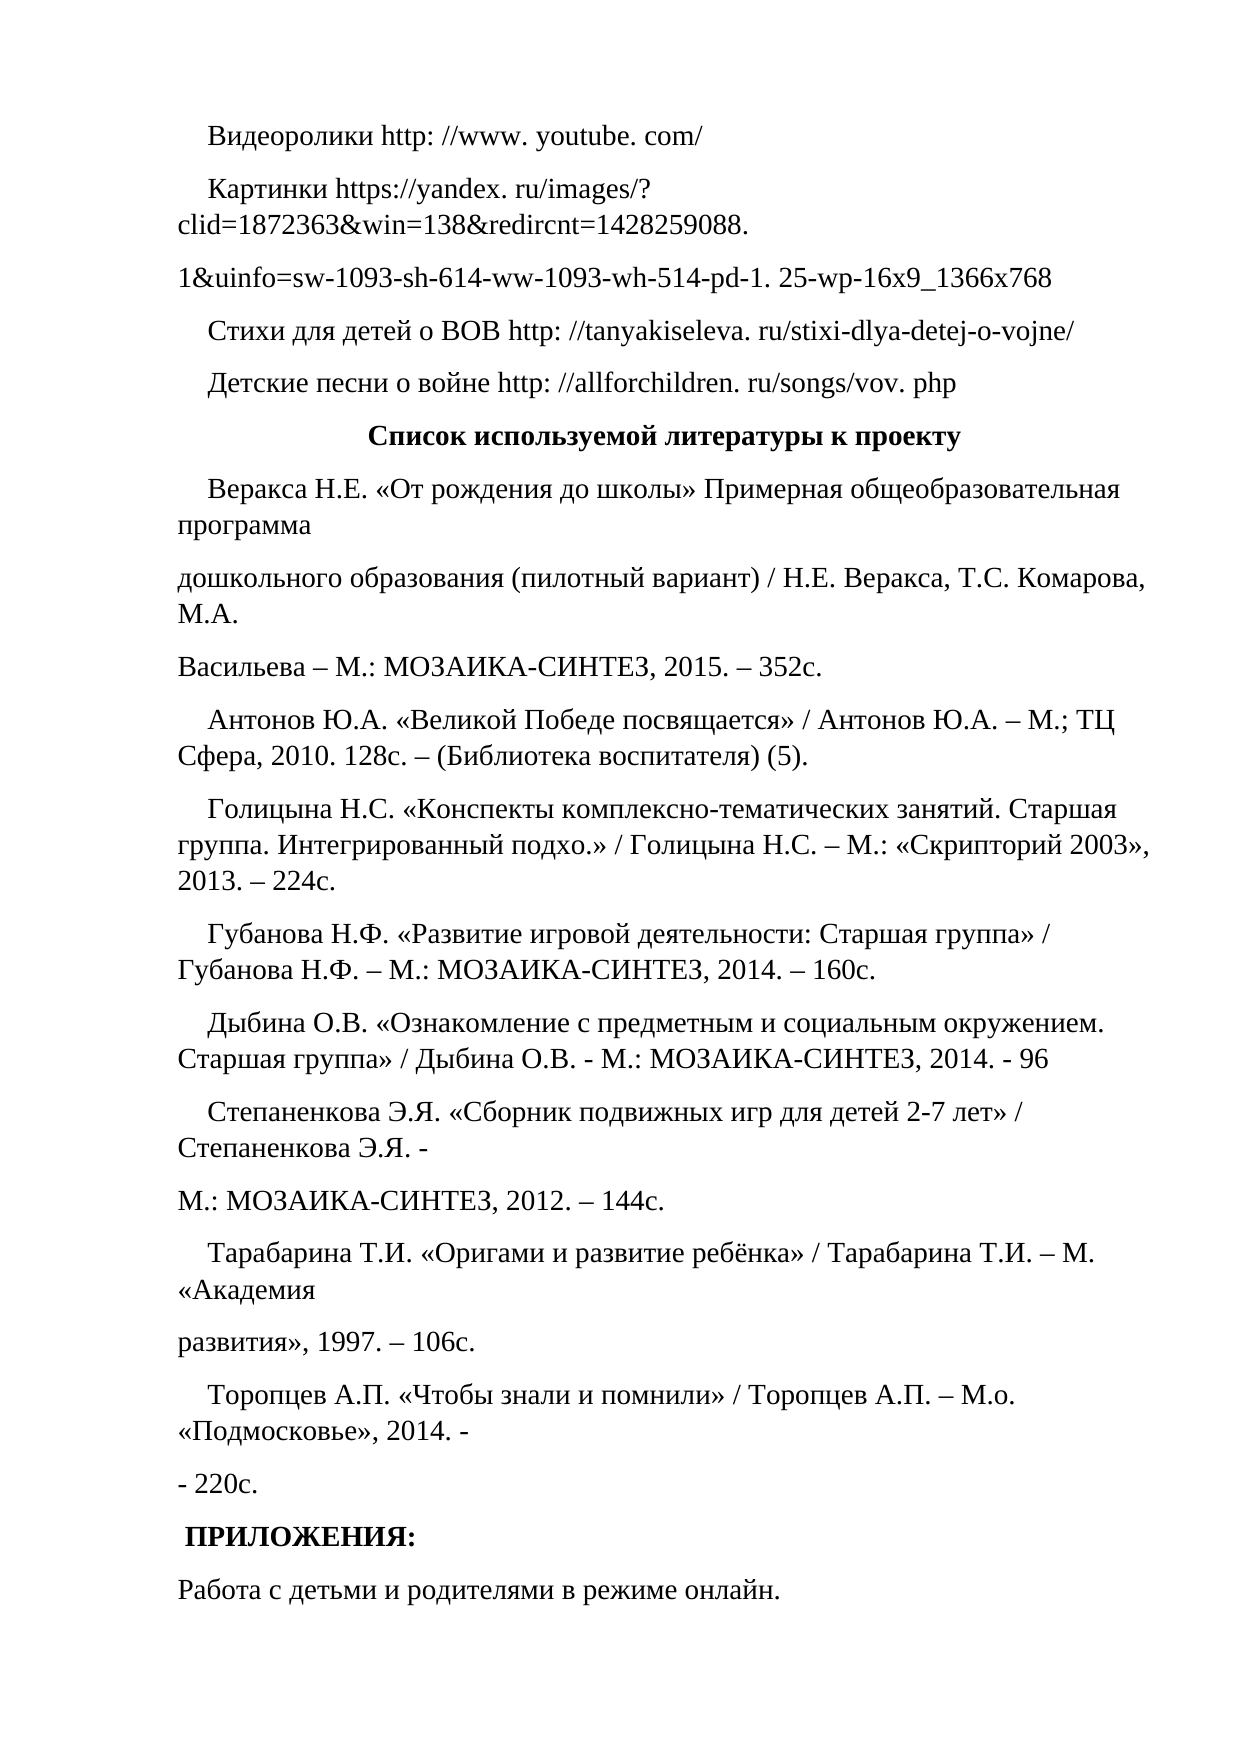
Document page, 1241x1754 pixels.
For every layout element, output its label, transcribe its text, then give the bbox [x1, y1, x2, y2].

text  Видеоролики http: //www. youtube. com/ [177, 118, 1152, 152]
text  Дыбина О.В. «Ознакомление с предметным и социальным окружением. Старшая группа» / Дыбина О.В. - М.: МОЗАИКА-СИНТЕЗ, 2014. - 96 [177, 1005, 1152, 1074]
text  Тарабарина Т.И. «Оригами и развитие ребёнка» / Тарабарина Т.И. – М. «Академия [177, 1236, 1152, 1305]
text  Торопцев А.П. «Чтобы знали и помнили» / Торопцев А.П. – М.о. «Подмосковье», 2014. - [177, 1377, 1152, 1447]
text М.: МОЗАИКА-СИНТЕЗ, 2012. – 144с. [177, 1183, 1152, 1216]
text 1&uinfo=sw-1093-sh-614-ww-1093-wh-514-pd-1. 25-wp-16x9_1366x768 [177, 260, 1152, 293]
text  Степаненкова Э.Я. «Сборник подвижных игр для детей 2-7 лет» / Степаненкова Э.Я. - [177, 1094, 1152, 1163]
text  Детские песни о войне http: //allforchildren. ru/songs/vov. php [177, 366, 1152, 399]
text  Стихи для детей о ВОВ http: //tanyakiseleva. ru/stixi-dlya-detej-o-vojne/ [177, 313, 1152, 346]
text  Антонов Ю.А. «Великой Победе посвящается» / Антонов Ю.А. – М.; ТЦ Сфера, 2010. 128с. – (Библиотека воспитателя) (5). [177, 702, 1152, 772]
text ПРИЛОЖЕНИЯ: [177, 1519, 1152, 1553]
text  Губанова Н.Ф. «Развитие игровой деятельности: Старшая группа» / Губанова Н.Ф. – М.: МОЗАИКА-СИНТЕЗ, 2014. – 160с. [177, 916, 1152, 986]
text  Голицына Н.С. «Конспекты комплексно-тематических занятий. Старшая группа. Интегрированный подхо.» / Голицына Н.С. – М.: «Скрипторий 2003», 2013. – 224с. [177, 791, 1152, 897]
text  Картинки https://yandex. ru/images/? clid=1872363&win=138&redircnt=1428259088. [177, 171, 1152, 241]
text дошкольного образования (пилотный вариант) / Н.Е. Веракса, Т.С. Комарова, М.А. [177, 560, 1152, 630]
text Список используемой литературы к проекту [177, 418, 1152, 452]
text  Веракса Н.Е. «От рождения до школы» Примерная общеобразовательная программа [177, 471, 1152, 541]
text Работа с детьми и родителями в режиме онлайн. [177, 1572, 1152, 1606]
text развития», 1997. – 106с. [177, 1324, 1152, 1358]
text Васильева – М.: МОЗАИКА-СИНТЕЗ, 2015. – 352с. [177, 649, 1152, 683]
text - 220с. [177, 1466, 1152, 1500]
